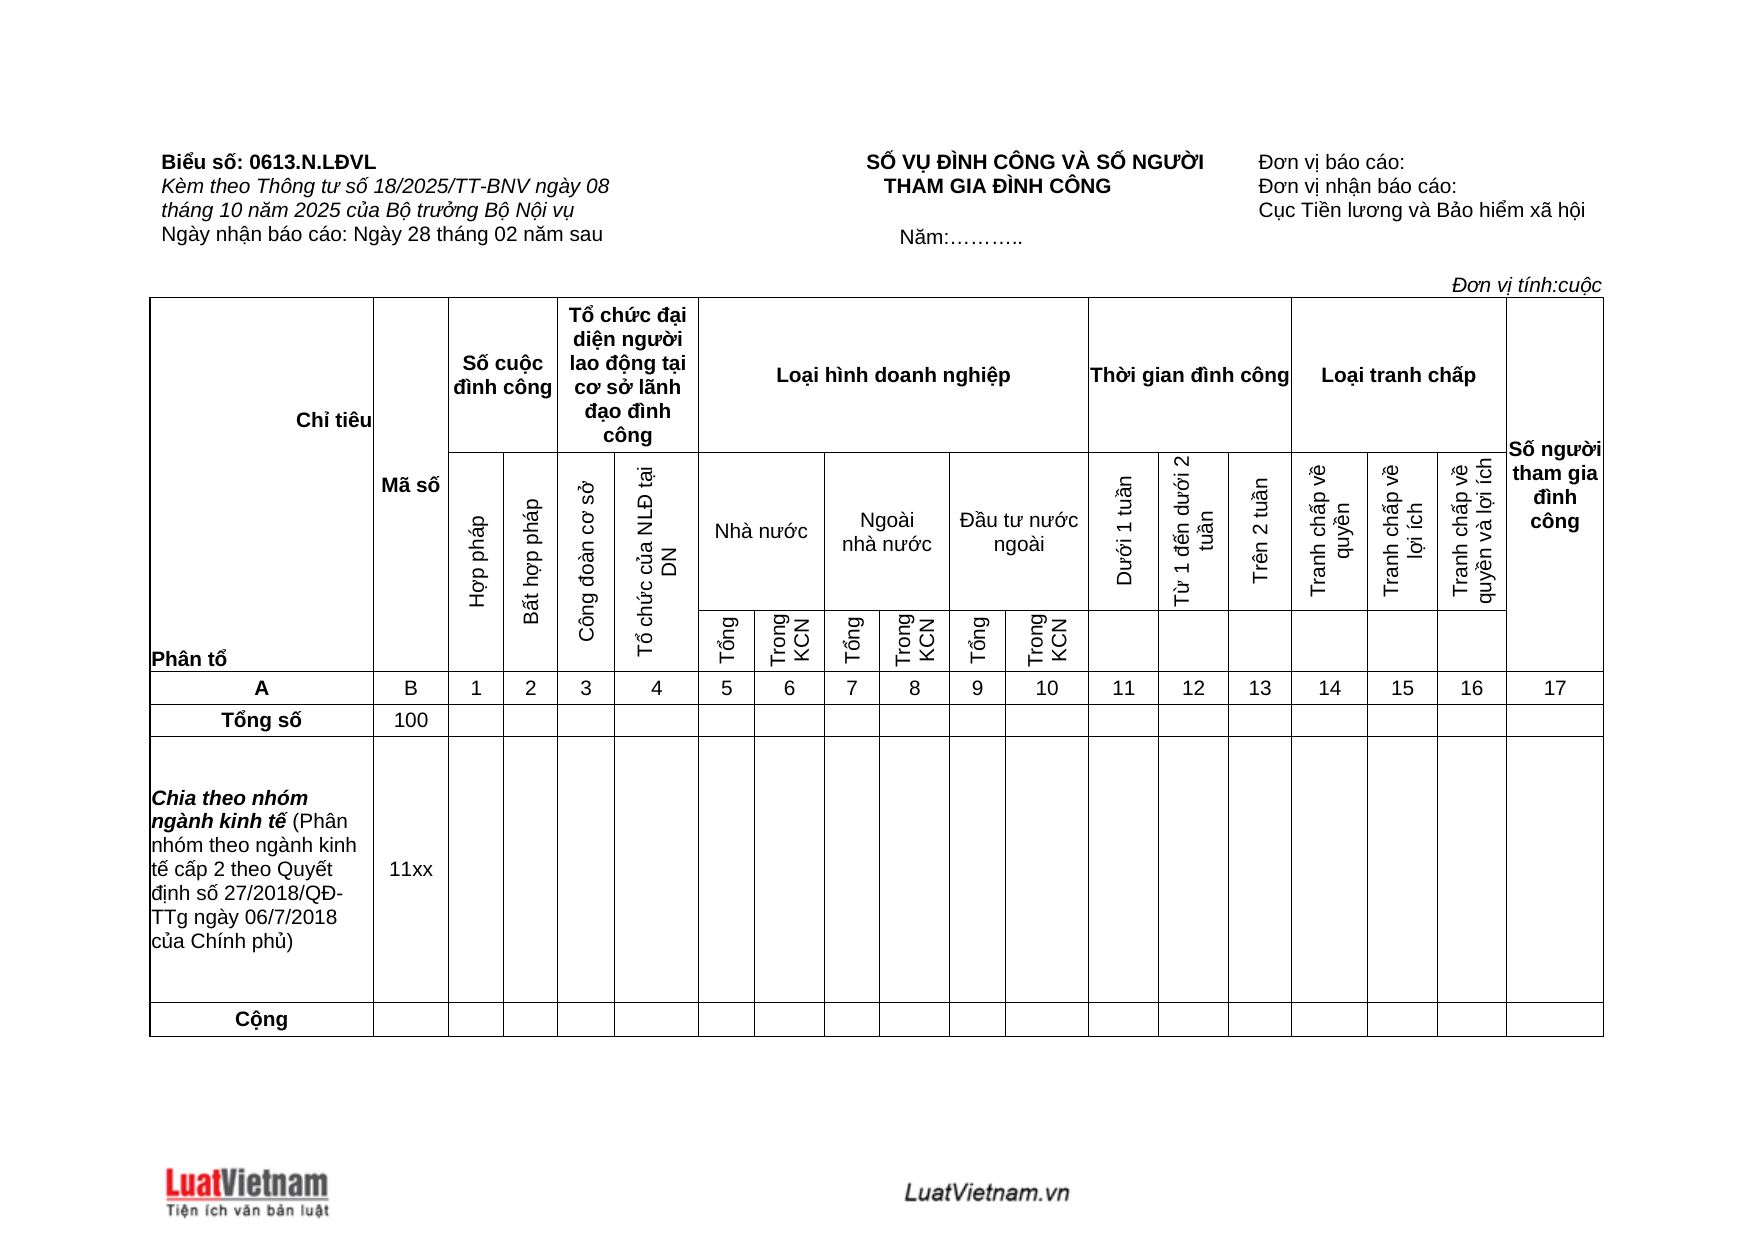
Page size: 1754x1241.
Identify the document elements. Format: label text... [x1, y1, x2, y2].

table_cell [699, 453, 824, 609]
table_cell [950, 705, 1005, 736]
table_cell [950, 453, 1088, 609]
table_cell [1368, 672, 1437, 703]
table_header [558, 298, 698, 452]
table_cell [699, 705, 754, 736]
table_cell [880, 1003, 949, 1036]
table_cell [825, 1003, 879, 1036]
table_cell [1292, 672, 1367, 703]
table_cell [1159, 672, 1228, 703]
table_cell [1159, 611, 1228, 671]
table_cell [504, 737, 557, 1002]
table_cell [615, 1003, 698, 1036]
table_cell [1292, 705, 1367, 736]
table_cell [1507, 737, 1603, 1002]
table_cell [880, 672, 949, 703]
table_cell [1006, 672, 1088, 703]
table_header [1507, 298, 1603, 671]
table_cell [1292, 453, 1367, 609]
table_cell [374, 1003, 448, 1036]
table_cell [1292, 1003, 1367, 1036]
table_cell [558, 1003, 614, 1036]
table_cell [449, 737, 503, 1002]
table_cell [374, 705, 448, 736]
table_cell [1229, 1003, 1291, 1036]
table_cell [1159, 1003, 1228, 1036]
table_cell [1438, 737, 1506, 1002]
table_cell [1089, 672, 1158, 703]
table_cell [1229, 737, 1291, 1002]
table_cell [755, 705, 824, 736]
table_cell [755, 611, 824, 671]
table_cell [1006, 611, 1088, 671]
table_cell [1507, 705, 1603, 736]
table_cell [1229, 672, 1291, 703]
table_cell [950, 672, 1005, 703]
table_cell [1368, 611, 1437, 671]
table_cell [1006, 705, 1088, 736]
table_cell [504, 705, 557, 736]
picture [150, 1146, 1089, 1241]
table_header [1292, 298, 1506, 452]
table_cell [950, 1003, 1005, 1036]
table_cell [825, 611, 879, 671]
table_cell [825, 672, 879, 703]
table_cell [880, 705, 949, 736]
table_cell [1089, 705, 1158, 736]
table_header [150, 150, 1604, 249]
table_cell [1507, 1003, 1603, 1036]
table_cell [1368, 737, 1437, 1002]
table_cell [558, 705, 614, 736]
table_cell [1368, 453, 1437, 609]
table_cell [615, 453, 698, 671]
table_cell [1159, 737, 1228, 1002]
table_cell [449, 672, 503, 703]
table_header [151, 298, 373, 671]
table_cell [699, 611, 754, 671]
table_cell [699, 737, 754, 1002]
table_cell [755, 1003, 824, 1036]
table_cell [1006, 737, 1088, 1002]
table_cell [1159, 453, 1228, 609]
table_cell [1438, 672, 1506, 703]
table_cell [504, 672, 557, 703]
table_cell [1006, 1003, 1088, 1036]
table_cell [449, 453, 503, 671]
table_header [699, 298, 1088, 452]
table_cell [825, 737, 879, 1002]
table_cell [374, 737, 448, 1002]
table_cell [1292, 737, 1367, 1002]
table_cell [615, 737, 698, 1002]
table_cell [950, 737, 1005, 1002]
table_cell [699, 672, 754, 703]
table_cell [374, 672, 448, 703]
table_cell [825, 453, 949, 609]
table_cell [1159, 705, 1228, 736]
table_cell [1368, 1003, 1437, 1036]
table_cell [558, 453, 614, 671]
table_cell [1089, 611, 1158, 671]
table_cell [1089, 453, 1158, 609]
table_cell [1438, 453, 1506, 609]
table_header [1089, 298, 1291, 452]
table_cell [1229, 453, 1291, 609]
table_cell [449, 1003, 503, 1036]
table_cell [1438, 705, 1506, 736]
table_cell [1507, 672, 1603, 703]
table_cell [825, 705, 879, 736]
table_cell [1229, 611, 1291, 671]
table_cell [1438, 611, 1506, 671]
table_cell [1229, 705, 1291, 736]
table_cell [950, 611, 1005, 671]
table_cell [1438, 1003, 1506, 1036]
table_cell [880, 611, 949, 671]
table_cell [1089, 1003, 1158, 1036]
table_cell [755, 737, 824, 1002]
text Đơn vị tính:cuộc [150, 273, 1604, 297]
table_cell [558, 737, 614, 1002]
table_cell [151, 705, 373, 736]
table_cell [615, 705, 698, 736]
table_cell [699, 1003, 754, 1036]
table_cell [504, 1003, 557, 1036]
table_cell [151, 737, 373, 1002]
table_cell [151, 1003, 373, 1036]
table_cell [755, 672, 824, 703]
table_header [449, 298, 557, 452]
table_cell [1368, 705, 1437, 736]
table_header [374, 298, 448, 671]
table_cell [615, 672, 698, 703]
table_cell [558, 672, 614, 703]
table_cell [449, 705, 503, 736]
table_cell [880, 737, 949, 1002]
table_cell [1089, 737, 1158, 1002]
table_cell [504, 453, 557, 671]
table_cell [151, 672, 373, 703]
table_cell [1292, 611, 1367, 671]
